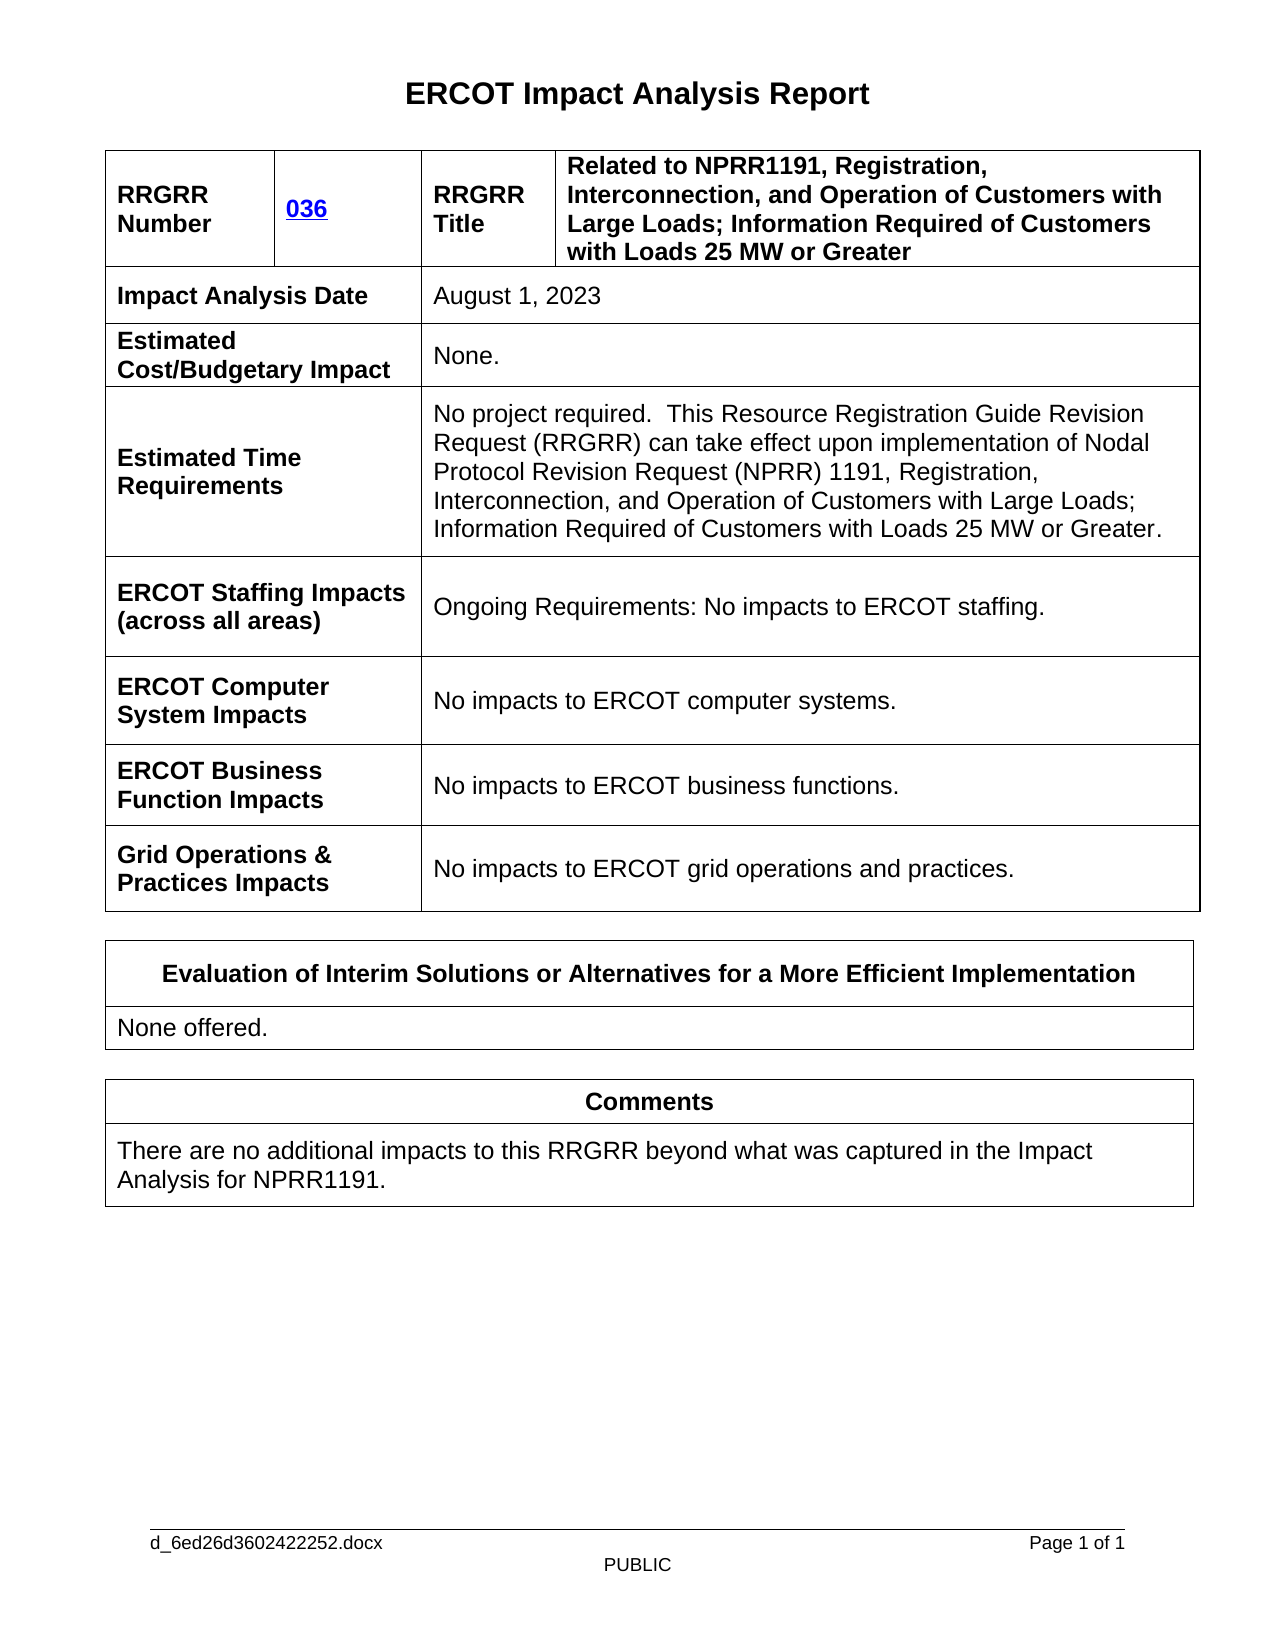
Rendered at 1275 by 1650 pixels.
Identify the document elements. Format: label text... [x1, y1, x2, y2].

table_header Comments [106, 1080, 1193, 1123]
table_cell No impacts to ERCOT computer systems. [422, 657, 1199, 744]
table_cell None offered. [106, 1007, 1193, 1049]
table_cell ERCOT Computer System Impacts [106, 657, 421, 744]
table_cell None. [422, 324, 1199, 386]
table_header RRGRR Title [422, 151, 555, 266]
table_cell No impacts to ERCOT business functions. [422, 745, 1199, 825]
table_cell There are no additional impacts to this RRGRR beyond what was captured in the Impact Analysis for NPRR1191. [106, 1124, 1193, 1206]
table_cell Ongoing Requirements: No impacts to ERCOT staffing. [422, 557, 1199, 656]
table_cell ERCOT Business Function Impacts [106, 745, 421, 825]
table_header Evaluation of Interim Solutions or Alternatives for a More Efficient Implementation [106, 941, 1193, 1006]
table_header 036 [275, 151, 421, 266]
table_cell August 1, 2023 [422, 267, 1199, 323]
table_cell Estimated Time Requirements [106, 387, 421, 556]
table_cell No impacts to ERCOT grid operations and practices. [422, 826, 1199, 911]
table_cell Impact Analysis Date [106, 267, 421, 323]
table_header Related to NPRR1191, Registration, Interconnection, and Operation of Customers with Large Loads; Information Required of Customers with Loads 25 MW or Greater [556, 151, 1199, 266]
table_cell ERCOT Staffing Impacts (across all areas) [106, 557, 421, 656]
table_cell No project required. This Resource Registration Guide Revision Request (RRGRR) can take effect upon implementation of Nodal Protocol Revision Request (NPRR) 1191, Registration, Interconnection, and Operation of Customers with Large Loads; Information Required of Customers with Loads 25 MW or Greater. [422, 387, 1199, 556]
table_cell Estimated Cost/Budgetary Impact [106, 324, 421, 386]
table_header RRGRR Number [106, 151, 274, 266]
table_cell Grid Operations & Practices Impacts [106, 826, 421, 911]
